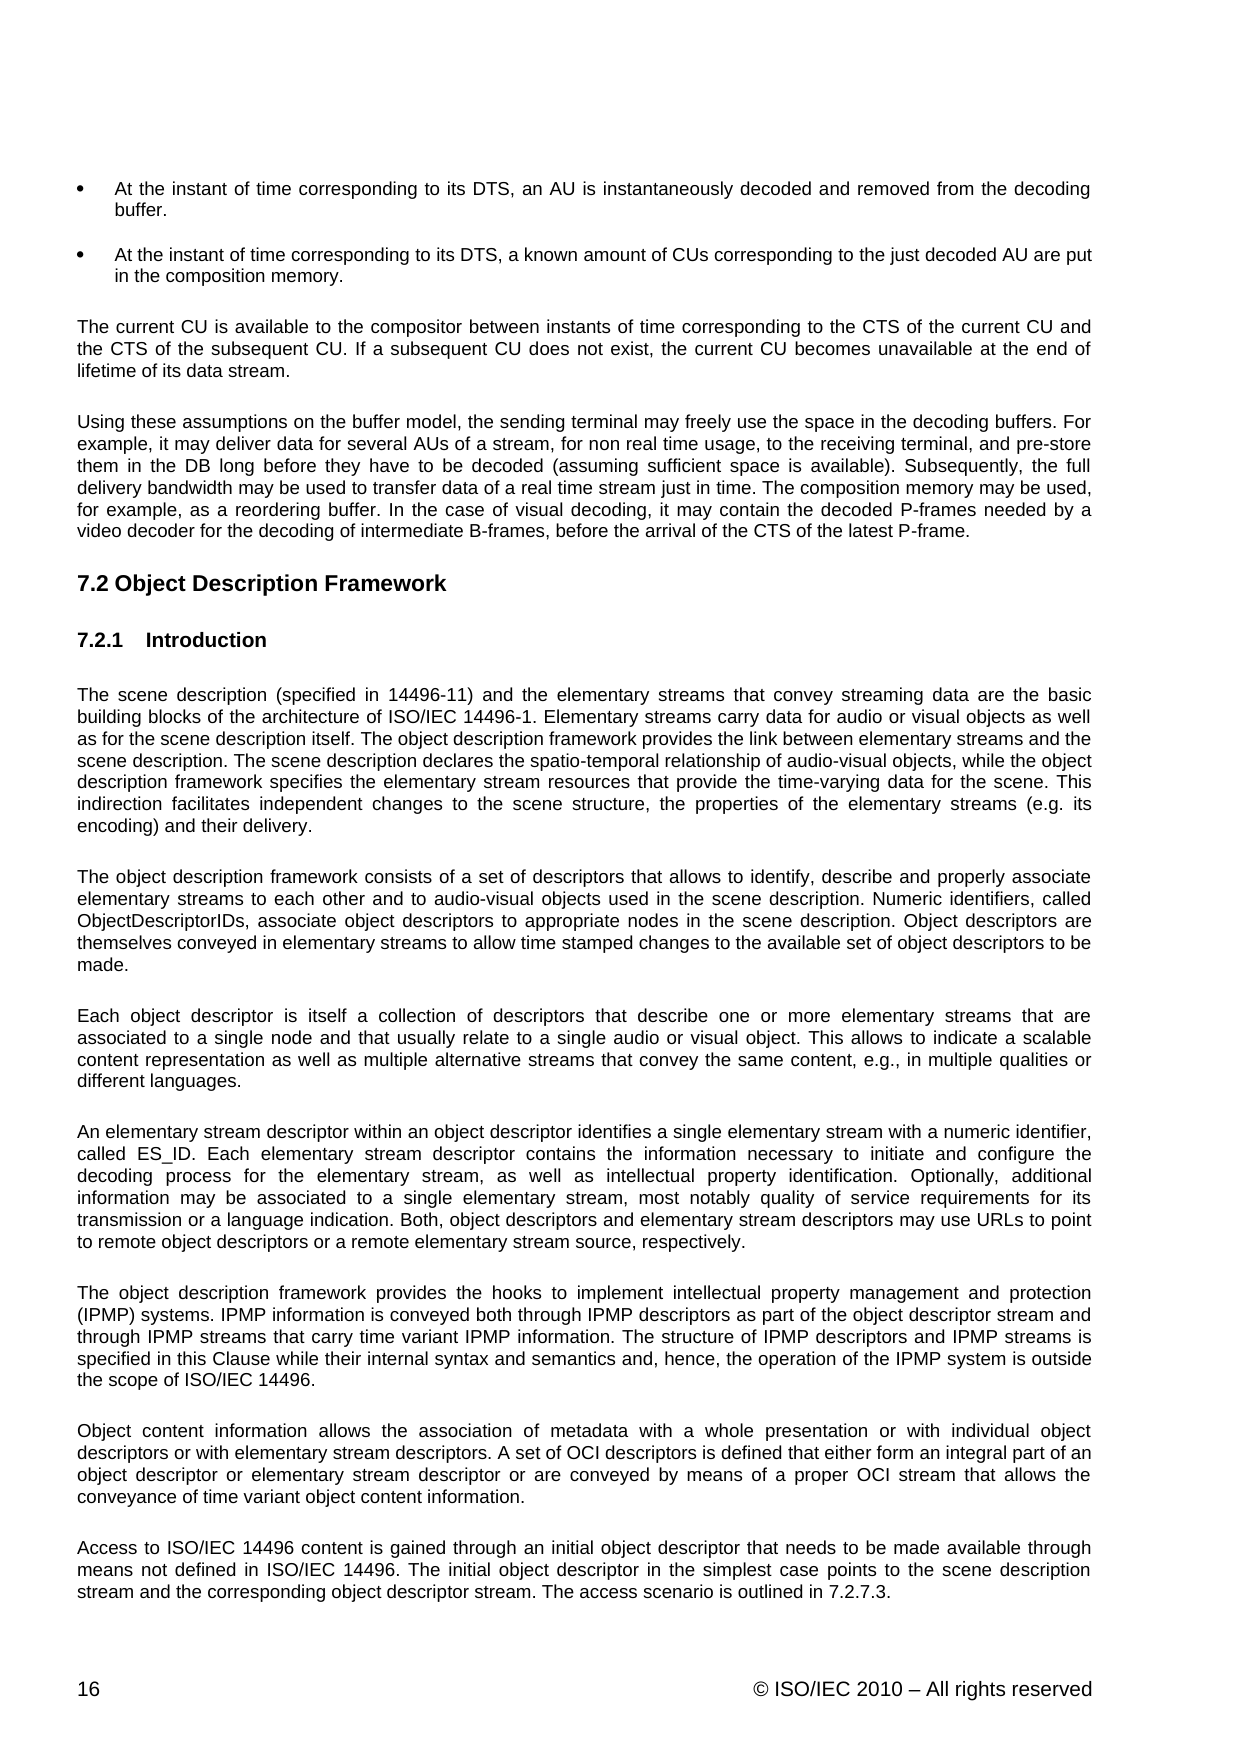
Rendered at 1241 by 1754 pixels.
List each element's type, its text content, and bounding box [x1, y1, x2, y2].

text The scene description (specified in 14496-11) and the elementary streams that convey streaming data are the basic building blocks of the architecture of ISO/IEC 14496-1. Elementary streams carry data for audio or visual objects as well as for the scene description itself. The object description framework provides the link between elementary streams and the scene description. The scene description declares the spatio-temporal relationship of audio-visual objects, while the object description framework specifies the elementary stream resources that provide the time-varying data for the scene. This indirection facilitates independent changes to the scene structure, the properties of the elementary streams (e.g. its encoding) and their delivery. [77, 683, 1092, 837]
text The object description framework provides the hooks to implement intellectual property management and protection (IPMP) systems. IPMP information is conveyed both through IPMP descriptors as part of the object descriptor stream and through IPMP streams that carry time variant IPMP information. The structure of IPMP descriptors and IPMP streams is specified in this Clause while their internal syntax and semantics and, hence, the operation of the IPMP system is outside the scope of ISO/IEC 14496. [77, 1281, 1092, 1391]
text Object content information allows the association of metadata with a whole presentation or with individual object descriptors or with elementary stream descriptors. A set of OCI descriptors is defined that either form an integral part of an object descriptor or elementary stream descriptor or are conveyed by means of a proper OCI stream that allows the conveyance of time variant object content information. [77, 1420, 1092, 1507]
list At the instant of time corresponding to its DTS, an AU is instantaneously decoded and removed from the decoding buffer. [77, 177, 1092, 221]
subtitle Object Description Framework [77, 571, 1092, 597]
text Using these assumptions on the buffer model, the sending terminal may freely use the space in the decoding buffers. For example, it may deliver data for several AUs of a stream, for non real time usage, to the receiving terminal, and pre-store them in the DB long before they have to be decoded (assuming sufficient space is available). Subsequently, the full delivery bandwidth may be used to transfer data of a real time stream just in time. The composition memory may be used, for example, as a reordering buffer. In the case of visual decoding, it may contain the decoded P-frames needed by a video decoder for the decoding of intermediate B-frames, before the arrival of the CTS of the latest P-frame. [77, 411, 1092, 542]
text The current CU is available to the compositor between instants of time corresponding to the CTS of the current CU and the CTS of the subsequent CU. If a subsequent CU does not exist, the current CU becomes unavailable at the end of lifetime of its data stream. [77, 316, 1092, 381]
text Access to ISO/IEC 14496 content is gained through an initial object descriptor that needs to be made available through means not defined in ISO/IEC 14496. The initial object descriptor in the simplest case points to the scene description stream and the corresponding object descriptor stream. The access scenario is outlined in 7.2.7.3. [77, 1537, 1092, 1602]
text An elementary stream descriptor within an object descriptor identifies a single elementary stream with a numeric identifier, called ES_ID. Each elementary stream descriptor contains the information necessary to initiate and configure the decoding process for the elementary stream, as well as intellectual property identification. Optionally, additional information may be associated to a single elementary stream, most notably quality of service requirements for its transmission or a language indication. Both, object descriptors and elementary stream descriptors may use URLs to point to remote object descriptors or a remote elementary stream source, respectively. [77, 1121, 1092, 1252]
text The object description framework consists of a set of descriptors that allows to identify, describe and properly associate elementary streams to each other and to audio-visual objects used in the scene description. Numeric identifiers, called ObjectDescriptorIDs, associate object descriptors to appropriate nodes in the scene description. Object descriptors are themselves conveyed in elementary streams to allow time stamped changes to the available set of object descriptors to be made. [77, 866, 1092, 975]
subtitle Introduction [77, 628, 1092, 652]
list At the instant of time corresponding to its DTS, a known amount of CUs corresponding to the just decoded AU are put in the composition memory. [77, 243, 1092, 287]
text Each object descriptor is itself a collection of descriptors that describe one or more elementary streams that are associated to a single node and that usually relate to a single audio or visual object. This allows to indicate a scalable content representation as well as multiple alternative streams that convey the same content, e.g., in multiple qualities or different languages. [77, 1004, 1092, 1092]
